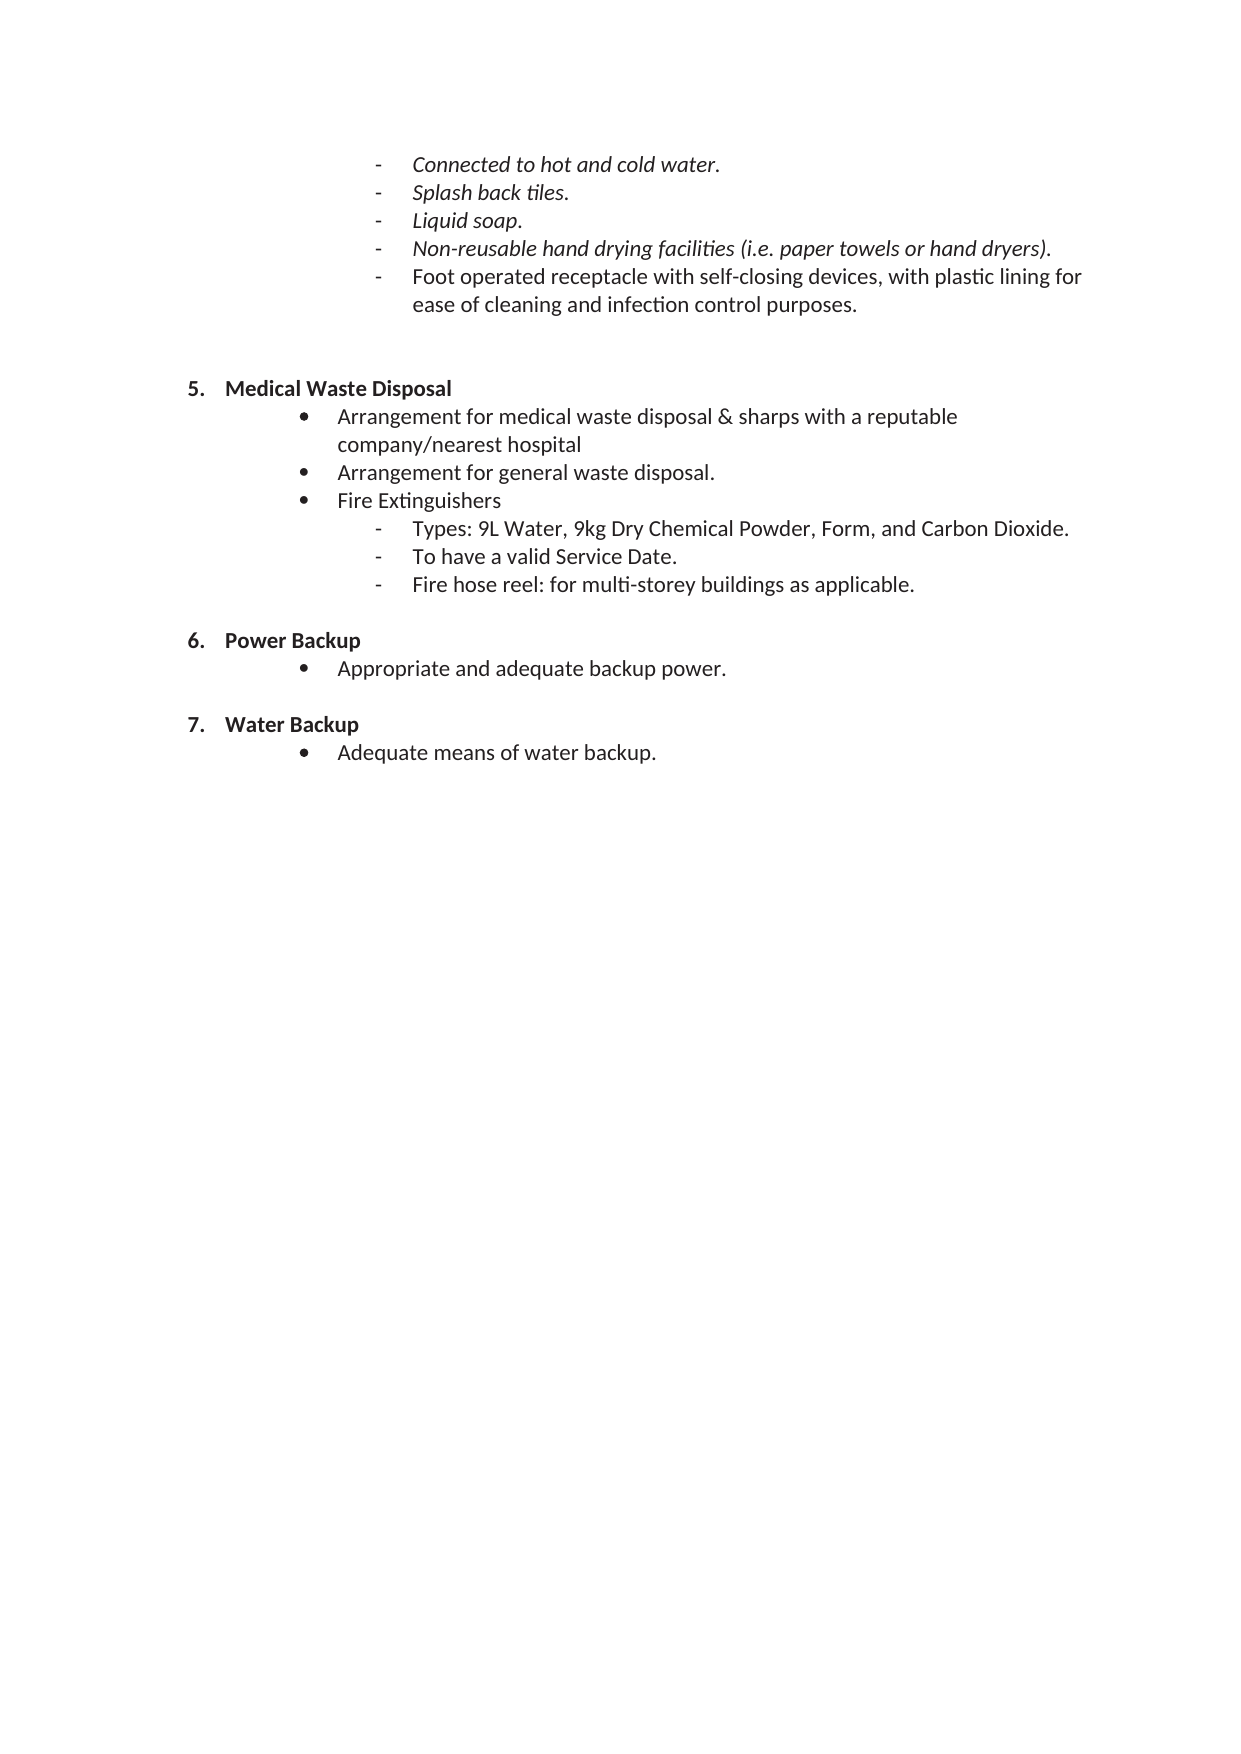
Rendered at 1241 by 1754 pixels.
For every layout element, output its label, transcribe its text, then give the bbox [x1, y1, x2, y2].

list Fire Extinguishers [300, 486, 1090, 514]
list Splash back tiles. [375, 178, 1090, 206]
list To have a valid Service Date. [375, 542, 1090, 570]
list Water Backup [187, 710, 1090, 738]
text company/nearest hospital [262, 430, 1090, 458]
list Connected to hot and cold water. [375, 150, 1090, 178]
list Arrangement for medical waste disposal & sharps with a reputable [300, 402, 1090, 430]
list Adequate means of water backup. [300, 738, 1090, 766]
list Medical Waste Disposal [187, 374, 1090, 402]
list Power Backup [187, 626, 1090, 654]
list Types: 9L Water, 9kg Dry Chemical Powder, Form, and Carbon Dioxide. [375, 514, 1090, 542]
list Arrangement for general waste disposal. [300, 458, 1090, 486]
list Appropriate and adequate backup power. [300, 654, 1090, 682]
list Non-reusable hand drying facilities (i.e. paper towels or hand dryers). [375, 234, 1090, 262]
list Liquid soap. [375, 206, 1090, 234]
list Fire hose reel: for multi-storey buildings as applicable. [375, 570, 1090, 598]
list Foot operated receptacle with self-closing devices, with plastic lining for ease of cleaning and infection control purposes. [375, 262, 1090, 318]
